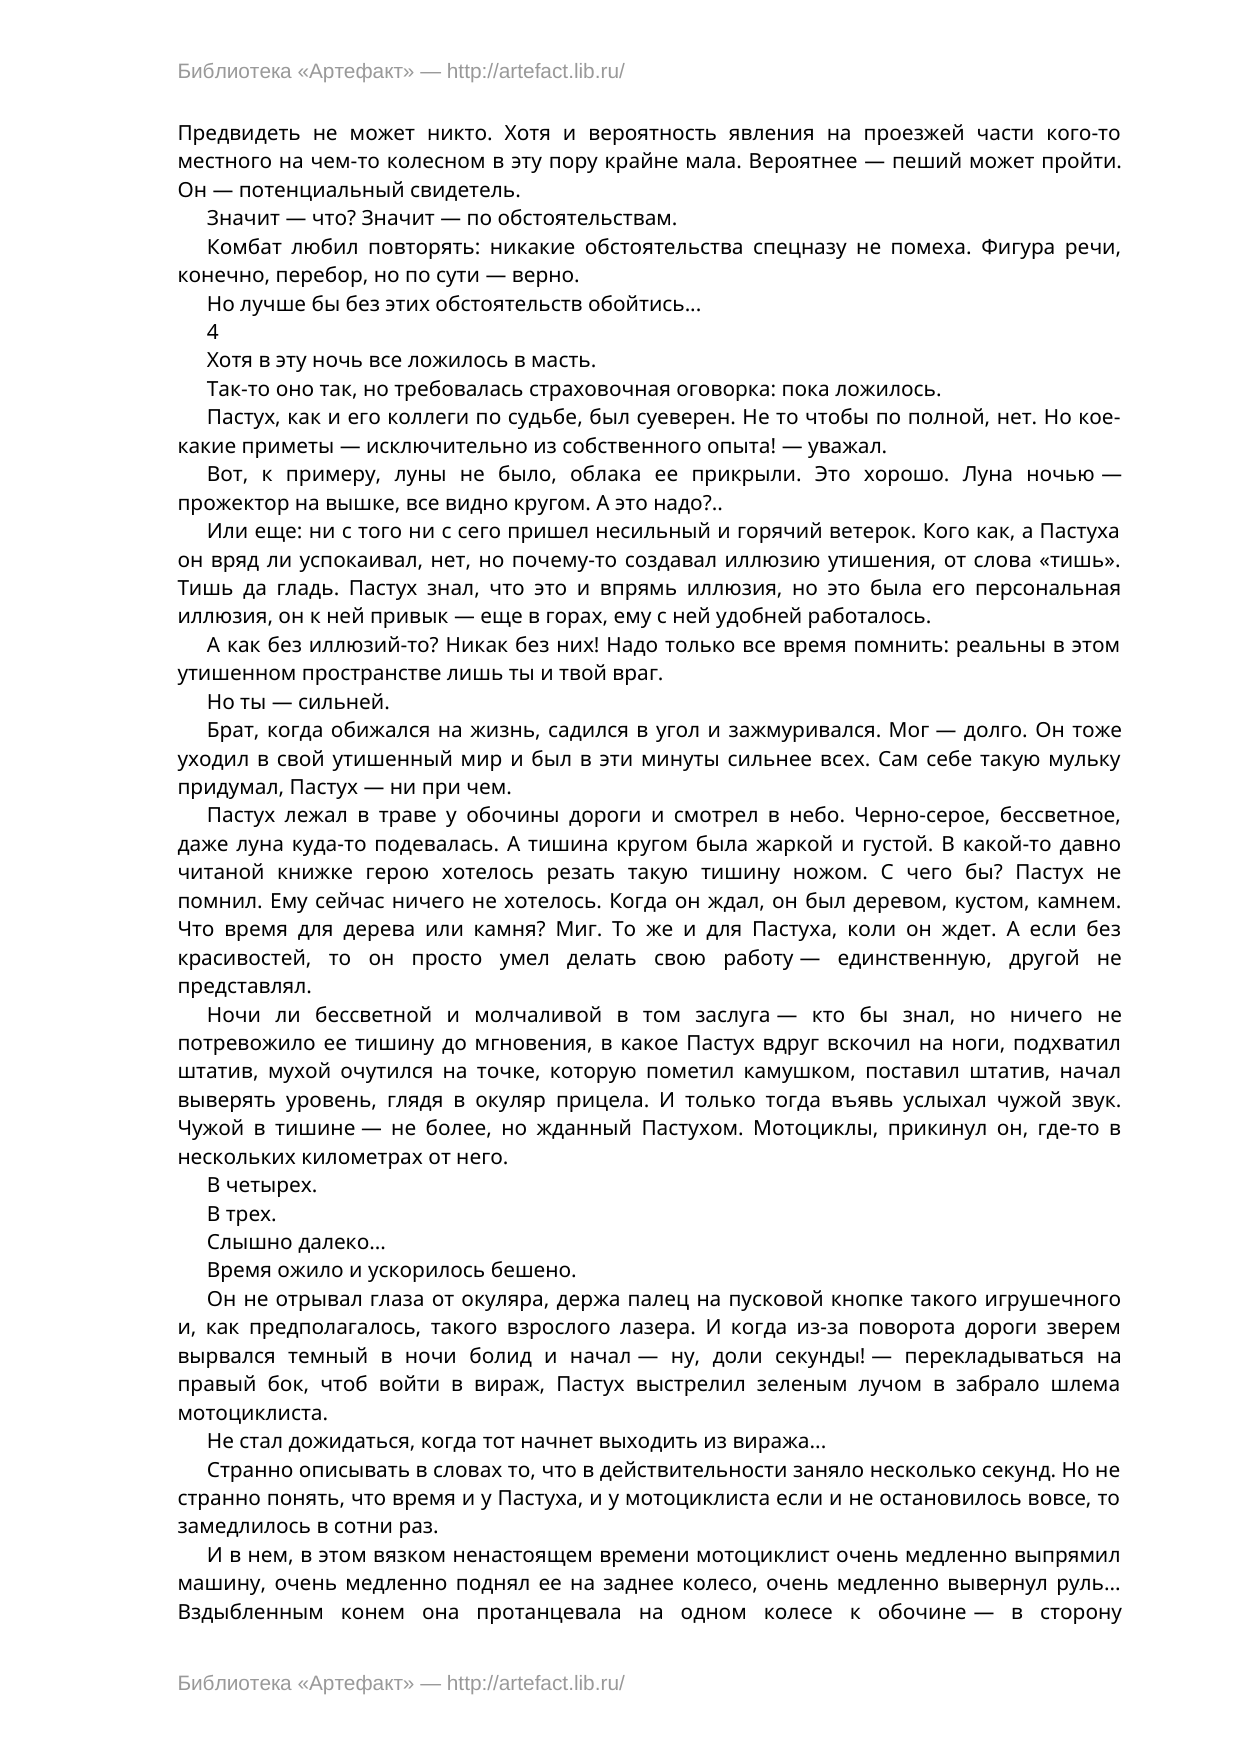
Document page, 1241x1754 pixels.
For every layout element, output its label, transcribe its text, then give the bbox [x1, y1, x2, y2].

text Пастух лежал в траве у обочины дороги и смотрел в небо. Черно-серое, бессветное, даже луна куда-то подевалась. А тишина кругом была жаркой и густой. В какой-то давно читаной книжке герою хотелось резать такую тишину ножом. С чего бы? Пастух не помнил. Ему сейчас ничего не хотелось. Когда он ждал, он был деревом, кустом, камнем. Что время для дерева или камня? Миг. То же и для Пастуха, коли он ждет. А если без красивостей, то он просто умел делать свою работу — единственную, другой не представлял. [177, 801, 1122, 1000]
text Время ожило и ускорилось бешено. [177, 1256, 1122, 1284]
text Не стал дожидаться, когда тот начнет выходить из виража... [177, 1426, 1122, 1455]
text Или еще: ни с того ни с сего пришел несильный и горячий ветерок. Кого как, а Пастуха он вряд ли успокаивал, нет, но почему-то создавал иллюзию утишения, от слова «тишь». Тишь да гладь. Пастух знал, что это и впрямь иллюзия, но это была его персональная иллюзия, он к ней привык — еще в горах, ему с ней удобней работалось. [177, 516, 1122, 630]
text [177, 118, 1122, 203]
text Так-то оно так, но требовалась страховочная оговорка: пока ложилось. [177, 374, 1122, 402]
text Пастух, как и его коллеги по судьбе, был суеверен. Не то чтобы по полной, нет. Но кое-какие приметы — исключительно из собственного опыта! — уважал. [177, 402, 1122, 459]
text Ночи ли бессветной и молчаливой в том заслуга — кто бы знал, но ничего не потревожило ее тишину до мгновения, в какое Пастух вдруг вскочил на ноги, подхватил штатив, мухой очутился на точке, которую пометил камушком, поставил штатив, начал выверять уровень, глядя в окуляр прицела. И только тогда въявь услыхал чужой звук. Чужой в тишине — не более, но жданный Пастухом. Мотоциклы, прикинул он, где-то в нескольких километрах от него. [177, 1000, 1122, 1170]
text А как без иллюзий-то? Никак без них! Надо только все время помнить: реальны в этом утишенном пространстве лишь ты и твой враг. [177, 630, 1122, 687]
text Слышно далеко... [177, 1227, 1122, 1256]
text 4 [177, 317, 1122, 346]
text В четырех. [177, 1170, 1122, 1199]
text В трех. [177, 1199, 1122, 1227]
text Хотя в эту ночь все ложилось в масть. [177, 346, 1122, 374]
text Значит — что? Значит — по обстоятельствам. [177, 203, 1122, 232]
text Но лучше бы без этих обстоятельств обойтись... [177, 289, 1122, 317]
text Комбат любил повторять: никакие обстоятельства спецназу не помеха. Фигура речи, конечно, перебор, но по сути — верно. [177, 232, 1122, 289]
text Странно описывать в словах то, что в действительности заняло несколько секунд. Но не странно понять, что время и у Пастуха, и у мотоциклиста если и не остановилось вовсе, то замедлилось в сотни раз. [177, 1455, 1122, 1540]
text Вот, к примеру, луны не было, облака ее прикрыли. Это хорошо. Луна ночью — прожектор на вышке, все видно кругом. А это надо?.. [177, 459, 1122, 516]
text Он не отрывал глаза от окуляра, держа палец на пусковой кнопке такого игрушечного и, как предполагалось, такого взрослого лазера. И когда из-за поворота дороги зверем вырвался темный в ночи болид и начал — ну, доли секунды! — перекладываться на правый бок, чтоб войти в вираж, Пастух выстрелил зеленым лучом в забрало шлема мотоциклиста. [177, 1284, 1122, 1426]
text Брат, когда обижался на жизнь, садился в угол и зажмуривался. Мог — долго. Он тоже уходил в свой утишенный мир и был в эти минуты сильнее всех. Сам себе такую мульку придумал, Пастух — ни при чем. [177, 715, 1122, 801]
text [177, 1540, 1122, 1625]
text Но ты — сильней. [177, 687, 1122, 715]
